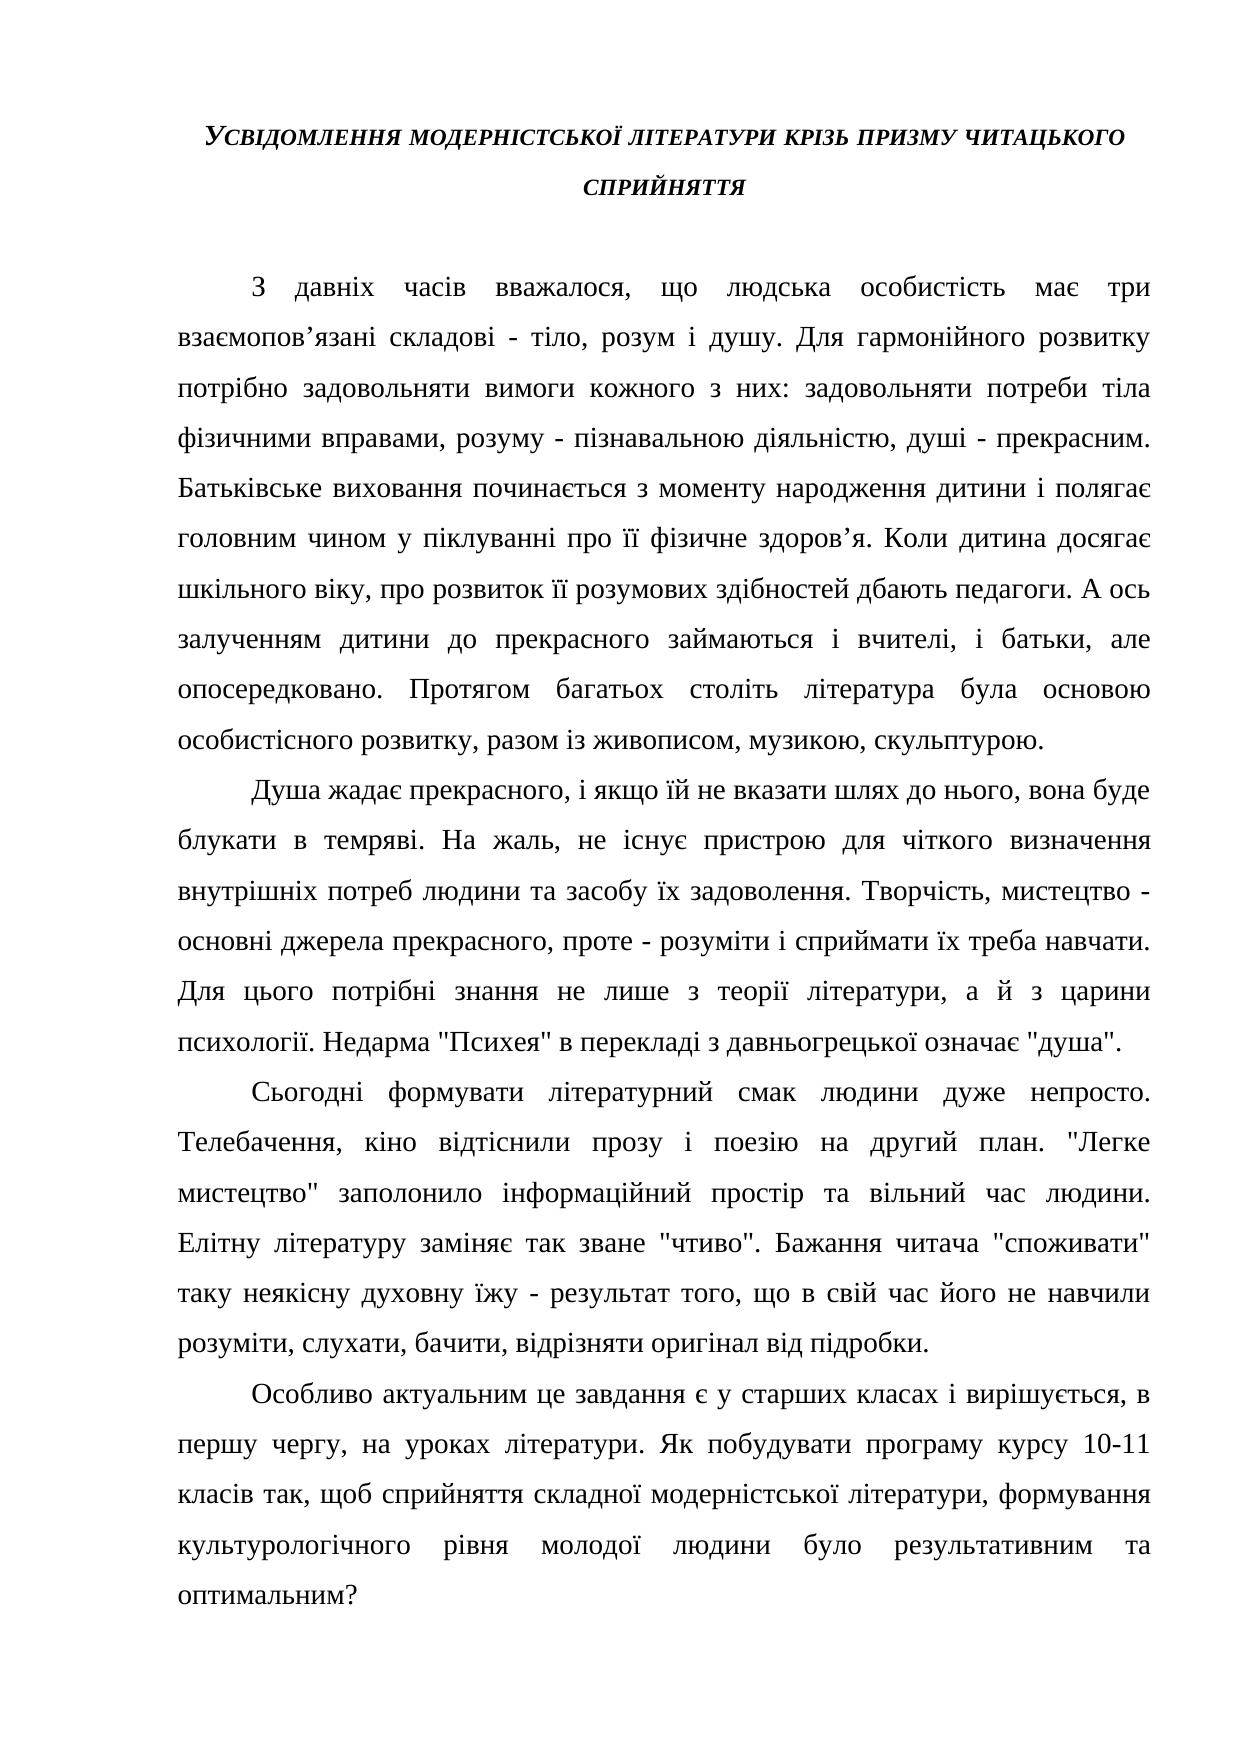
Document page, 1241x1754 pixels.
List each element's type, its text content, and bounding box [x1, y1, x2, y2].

subtitle Усвідомлення модерністської літератури крізь призму читацького сприйняття [177, 118, 1152, 202]
text Сьогодні формувати літературний смак людини дуже непросто. Телебачення, кіно відтіснили прозу і поезію на другий план. "Легке мистецтво" заполонило інформаційний простір та вільний час людини. Елітну літературу заміняє так зване "чтиво". Бажання читача "споживати" таку неякісну духовну їжу - результат того, що в свій час його не навчили розуміти, слухати, бачити, відрізняти оригінал від підробки. [177, 1074, 1152, 1359]
text Особливо актуальним це завдання є у старших класах і вирішується, в першу чергу, на уроках літератури. Як побудувати програму курсу 10-11 класів так, щоб сприйняття складної модерністської літератури, формування культурологічного рівня молодої людини було результативним та оптимальним? [177, 1376, 1152, 1611]
text З давніх часів вважалося, що людська особистість має три взаємопов’язані складові - тіло, розум і душу. Для гармонійного розвитку потрібно задовольняти вимоги кожного з них: задовольняти потреби тіла фізичними вправами, розуму - пізнавальною діяльністю, душі - прекрасним. Батьківське виховання починається з моменту народження дитини і полягає головним чином у піклуванні про її фізичне здоров’я. Коли дитина досягає шкільного віку, про розвиток її розумових здібностей дбають педагоги. А ось залученням дитини до прекрасного займаються і вчителі, і батьки, але опосередковано. Протягом багатьох століть література була основою особистісного розвитку, разом із живописом, музикою, скульптурою. [177, 269, 1152, 755]
text Душа жадає прекрасного, і якщо їй не вказати шлях до нього, вона буде блукати в темряві. На жаль, не існує пристрою для чіткого визначення внутрішніх потреб людини та засобу їх задоволення. Творчість, мистецтво - основні джерела прекрасного, проте - розуміти і сприймати їх треба навчати. Для цього потрібні знання не лише з теорії літератури, а й з царини психології. Недарма "Психея" в перекладі з давньогрецької означає "душа". [177, 772, 1152, 1057]
